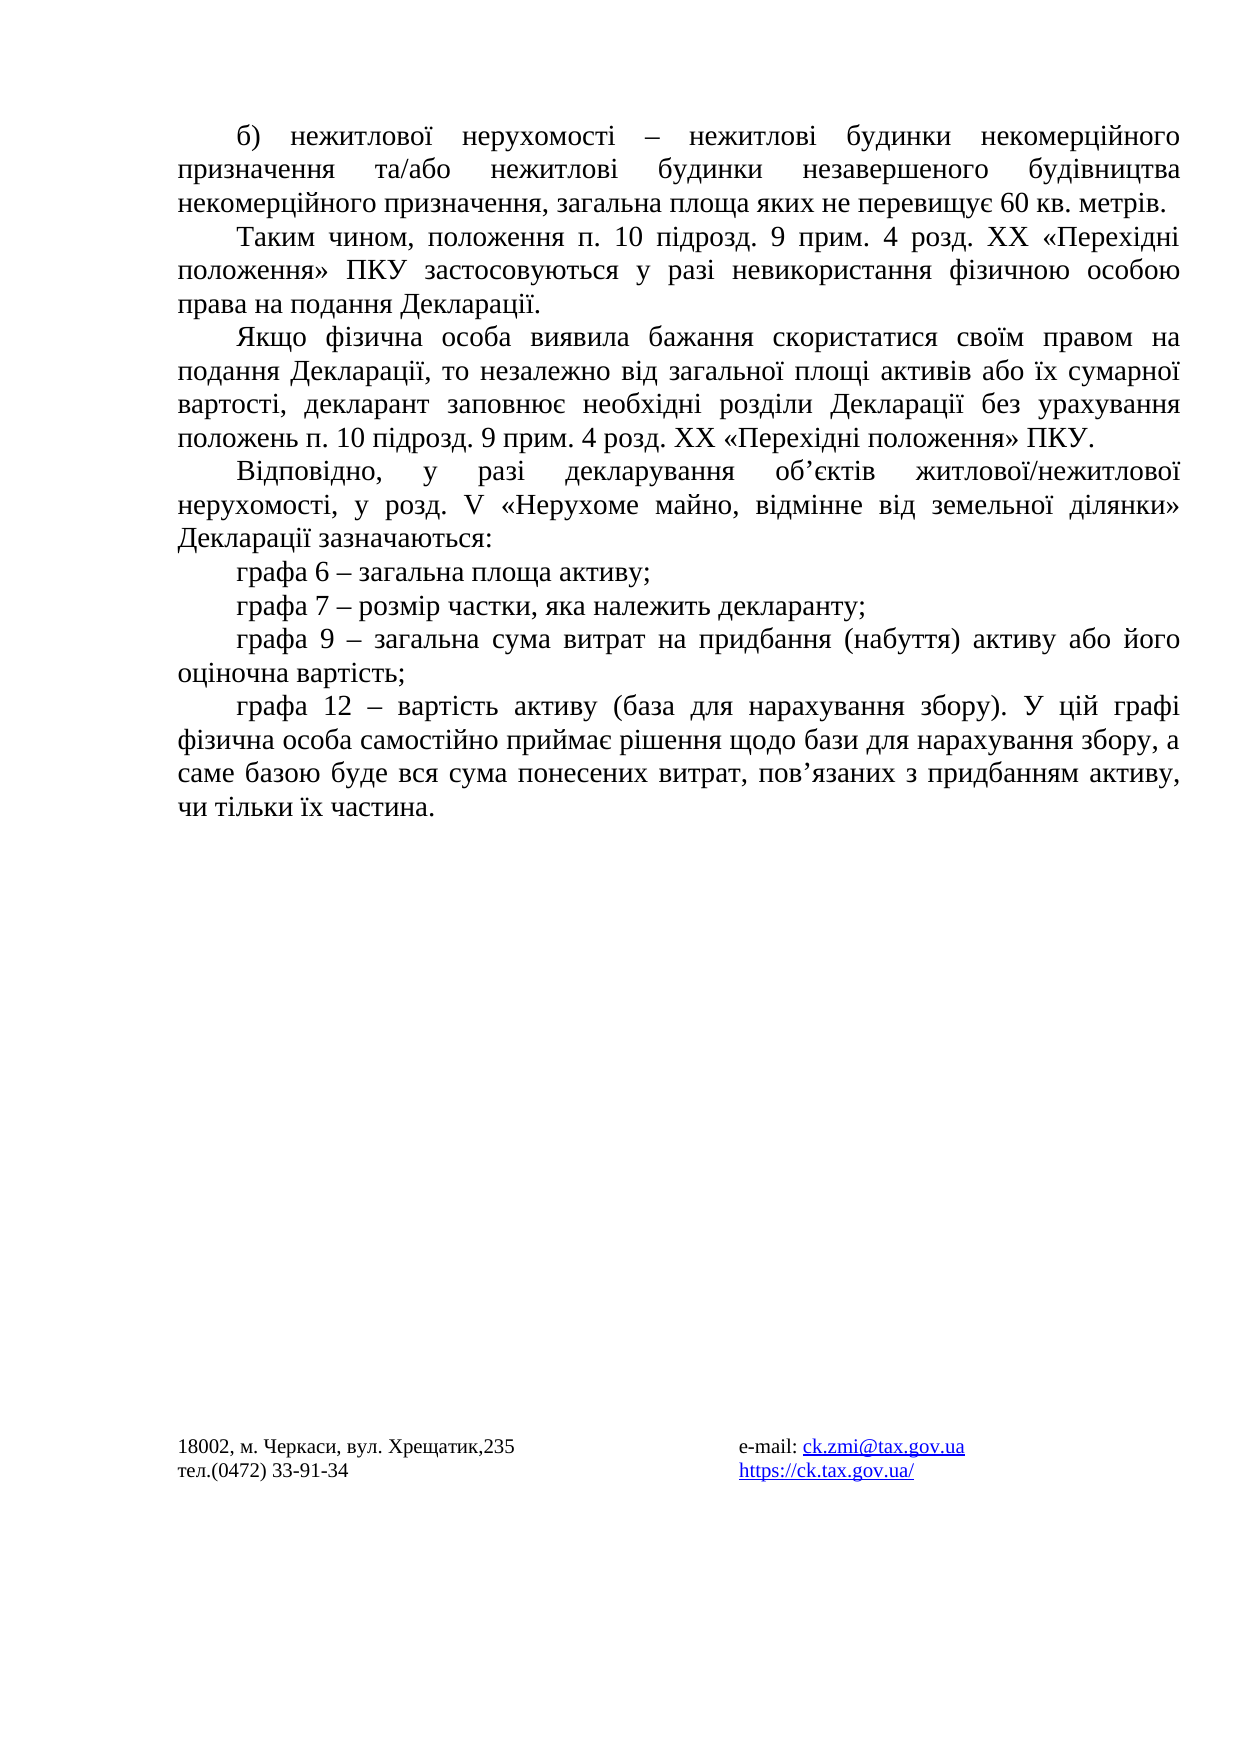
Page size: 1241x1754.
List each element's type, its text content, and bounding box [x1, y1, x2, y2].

text графа 7 – розмір частки, яка належить декларанту; [177, 588, 1181, 621]
text графа 6 – загальна площа активу; [177, 554, 1181, 588]
text тел.(0472) 33-91-34 https://ck.tax.gov.ua/ [177, 1458, 1181, 1482]
text б) нежитлової нерухомості – нежитлові будинки некомерційного призначення та/або нежитлові будинки незавершеного будівництва некомерційного призначення, загальна площа яких не перевищує 60 кв. метрів. [177, 118, 1181, 219]
text графа 12 – вартість активу (база для нарахування збору). У цій графі фізична особа самостійно приймає рішення щодо бази для нарахування збору, а саме базою буде вся сума понесених витрат, пов’язаних з придбанням активу, чи тільки їх частина. [177, 688, 1181, 822]
text Таким чином, положення п. 10 підрозд. 9 прим. 4 розд. ХХ «Перехідні положення» ПКУ застосовуються у разі невикористання фізичною особою права на подання Декларації. [177, 219, 1181, 319]
text Відповідно, у разі декларування об’єктів житлової/нежитлової нерухомості, у розд. V «Нерухоме майно, відмінне від земельної ділянки» Декларації зазначаються: [177, 453, 1181, 554]
text Якщо фізична особа виявила бажання скористатися своїм правом на подання Декларації, то незалежно від загальної площі активів або їх сумарної вартості, декларант заповнює необхідні розділи Декларації без урахування положень п. 10 підрозд. 9 прим. 4 розд. ХХ «Перехідні положення» ПКУ. [177, 319, 1181, 453]
text 18002, м. Черкаси, вул. Хрещатик,235 e-mail: ck.zmi@tax.gov.ua [177, 1434, 1181, 1458]
text графа 9 – загальна сума витрат на придбання (набуття) активу або його оціночна вартість; [177, 621, 1181, 688]
